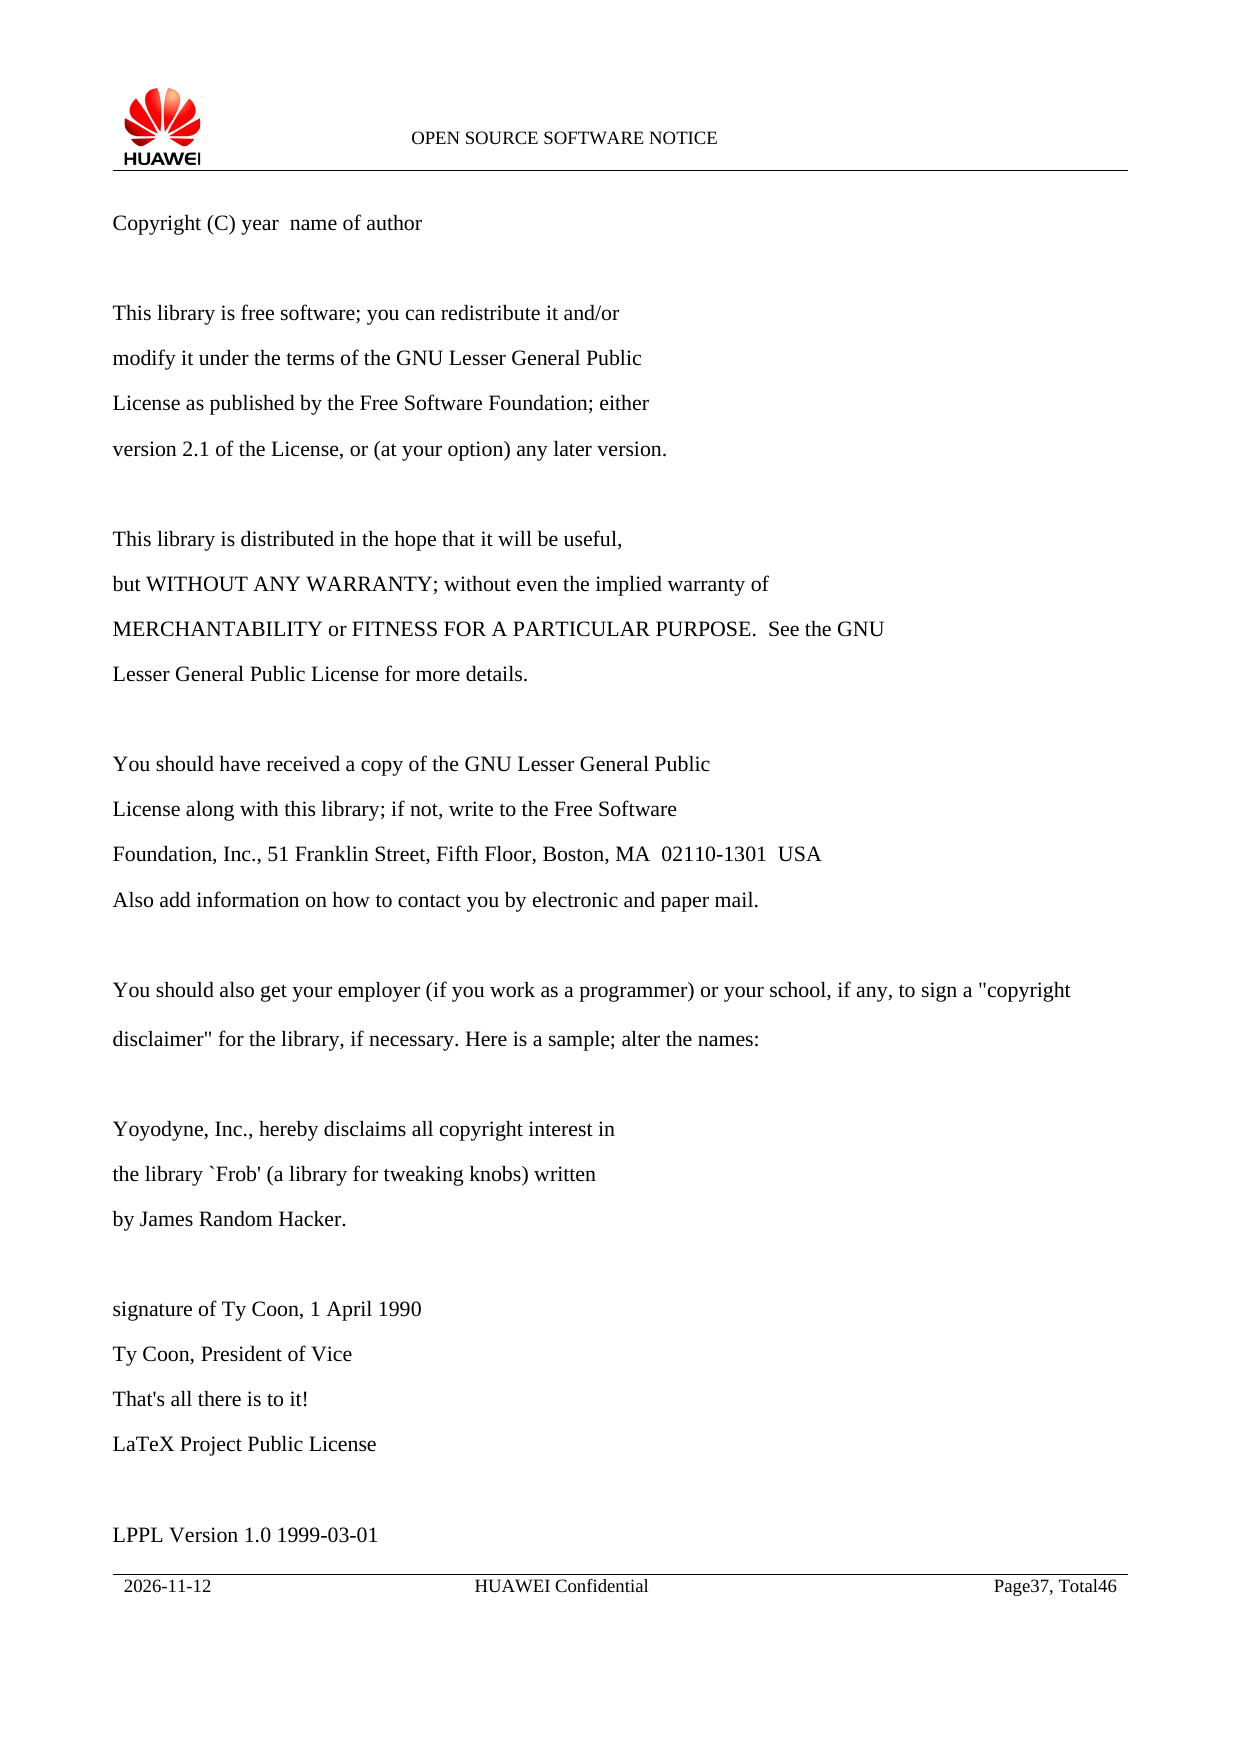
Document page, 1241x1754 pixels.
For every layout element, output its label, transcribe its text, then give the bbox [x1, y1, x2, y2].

text MERCHANTABILITY or FITNESS FOR A PARTICULAR PURPOSE. See the GNU [112, 612, 1128, 645]
text Also add information on how to contact you by electronic and paper mail. [112, 883, 1128, 915]
text Copyright (C) year name of author [112, 206, 1128, 239]
text LPPL Version 1.0 1999-03-01 [112, 1518, 1128, 1551]
text This library is free software; you can redistribute it and/or [112, 297, 1128, 329]
text the library `Frob' (a library for tweaking knobs) written [112, 1157, 1128, 1190]
text You should also get your employer (if you work as a programmer) or your school, if any, to sign a "copyright disclaimer" for the library, if necessary. Here is a sample; alter the names: [112, 973, 1128, 1054]
text You should have received a copy of the GNU Lesser General Public [112, 748, 1128, 780]
text modify it under the terms of the GNU Lesser General Public [112, 342, 1128, 374]
text by James Random Hacker. [112, 1202, 1128, 1235]
text Lesser General Public License for more details. [112, 657, 1128, 690]
text Foundation, Inc., 51 Franklin Street, Fifth Floor, Boston, MA 02110-1301 USA [112, 838, 1128, 870]
text signature of Ty Coon, 1 April 1990 [112, 1292, 1128, 1325]
text Yoyodyne, Inc., hereby disclaims all copyright interest in [112, 1112, 1128, 1144]
text but WITHOUT ANY WARRANTY; without even the implied warranty of [112, 567, 1128, 600]
text License along with this library; if not, write to the Free Software [112, 793, 1128, 825]
text That's all there is to it! [112, 1383, 1128, 1415]
text LaTeX Project Public License [112, 1428, 1128, 1460]
picture [124, 88, 201, 165]
text License as published by the Free Software Foundation; either [112, 387, 1128, 419]
text This library is distributed in the hope that it will be useful, [112, 522, 1128, 554]
text version 2.1 of the License, or (at your option) any later version. [112, 432, 1128, 464]
text Ty Coon, President of Vice [112, 1338, 1128, 1370]
